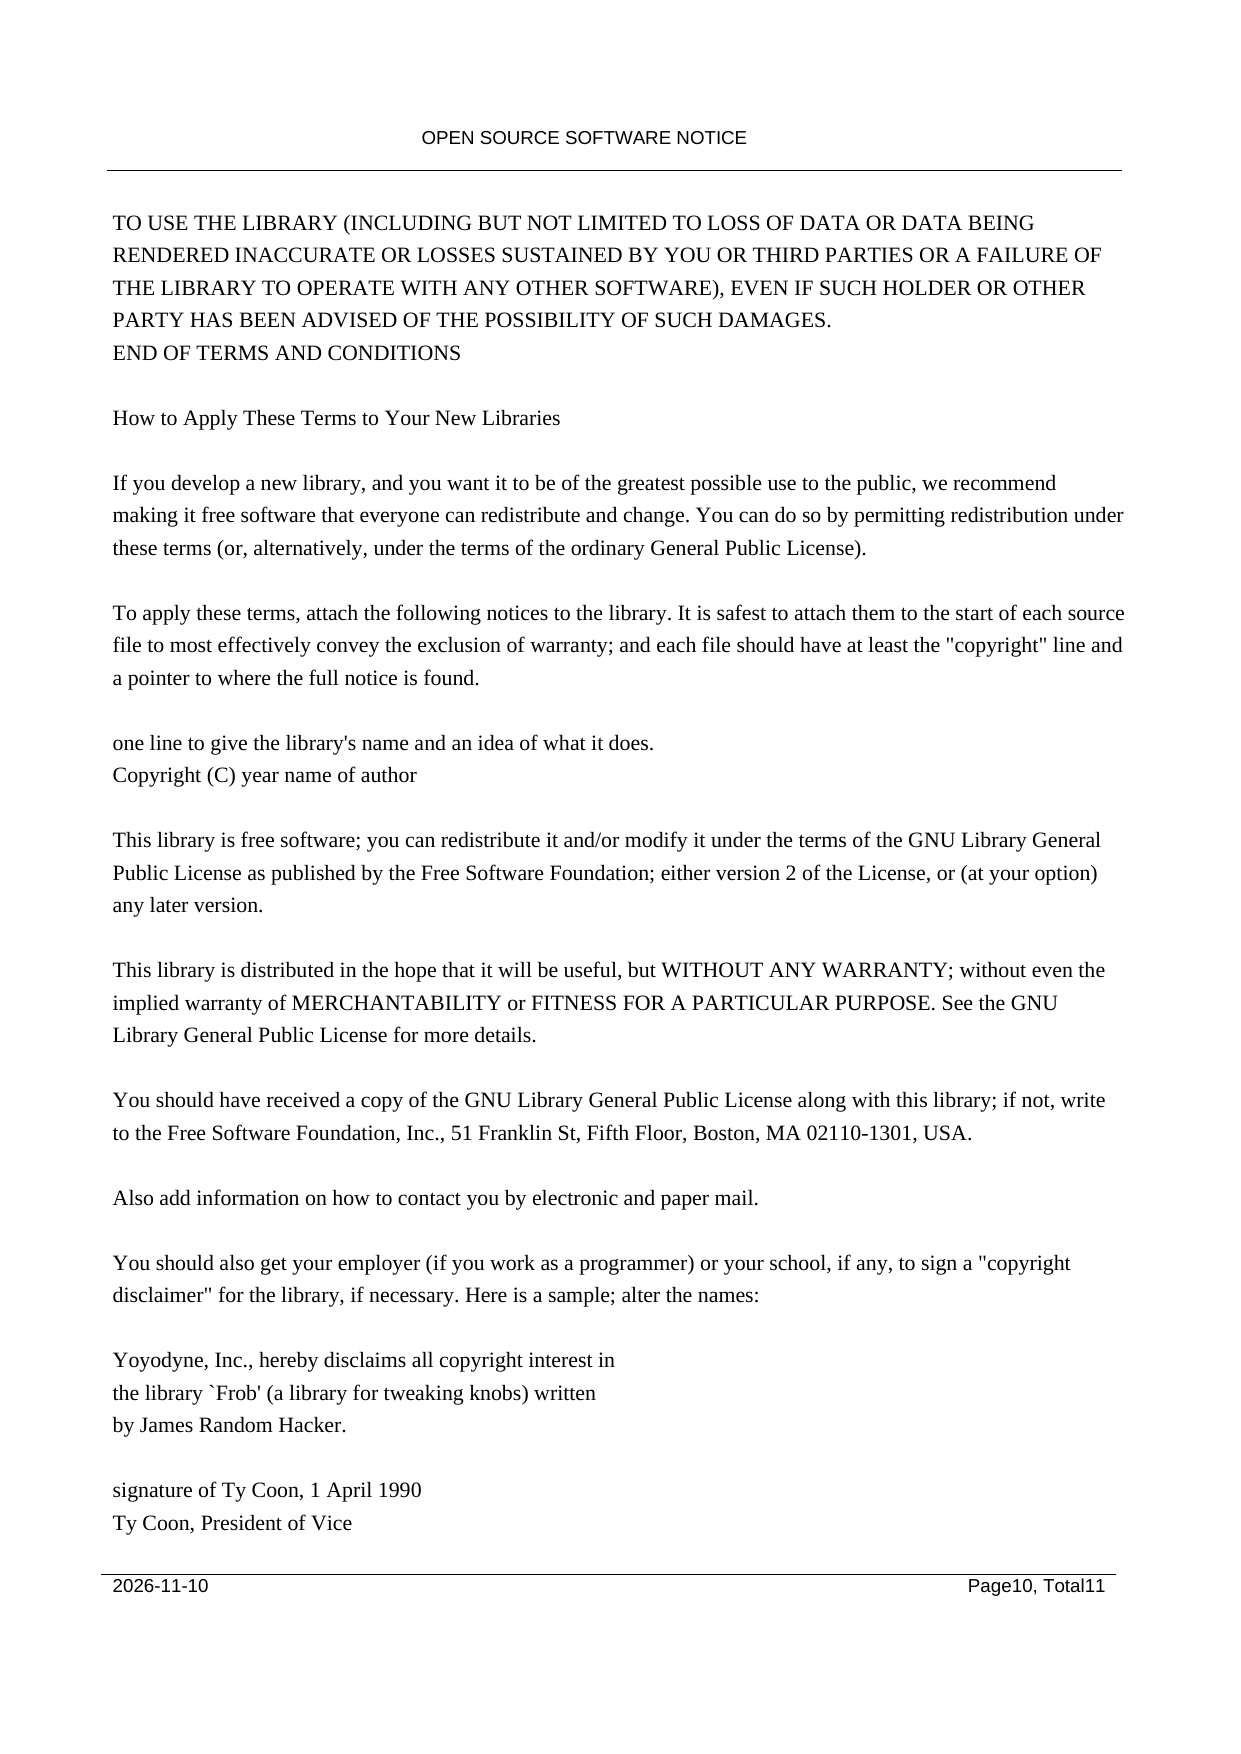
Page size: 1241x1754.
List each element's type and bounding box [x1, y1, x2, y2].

text [112, 206, 1128, 1539]
